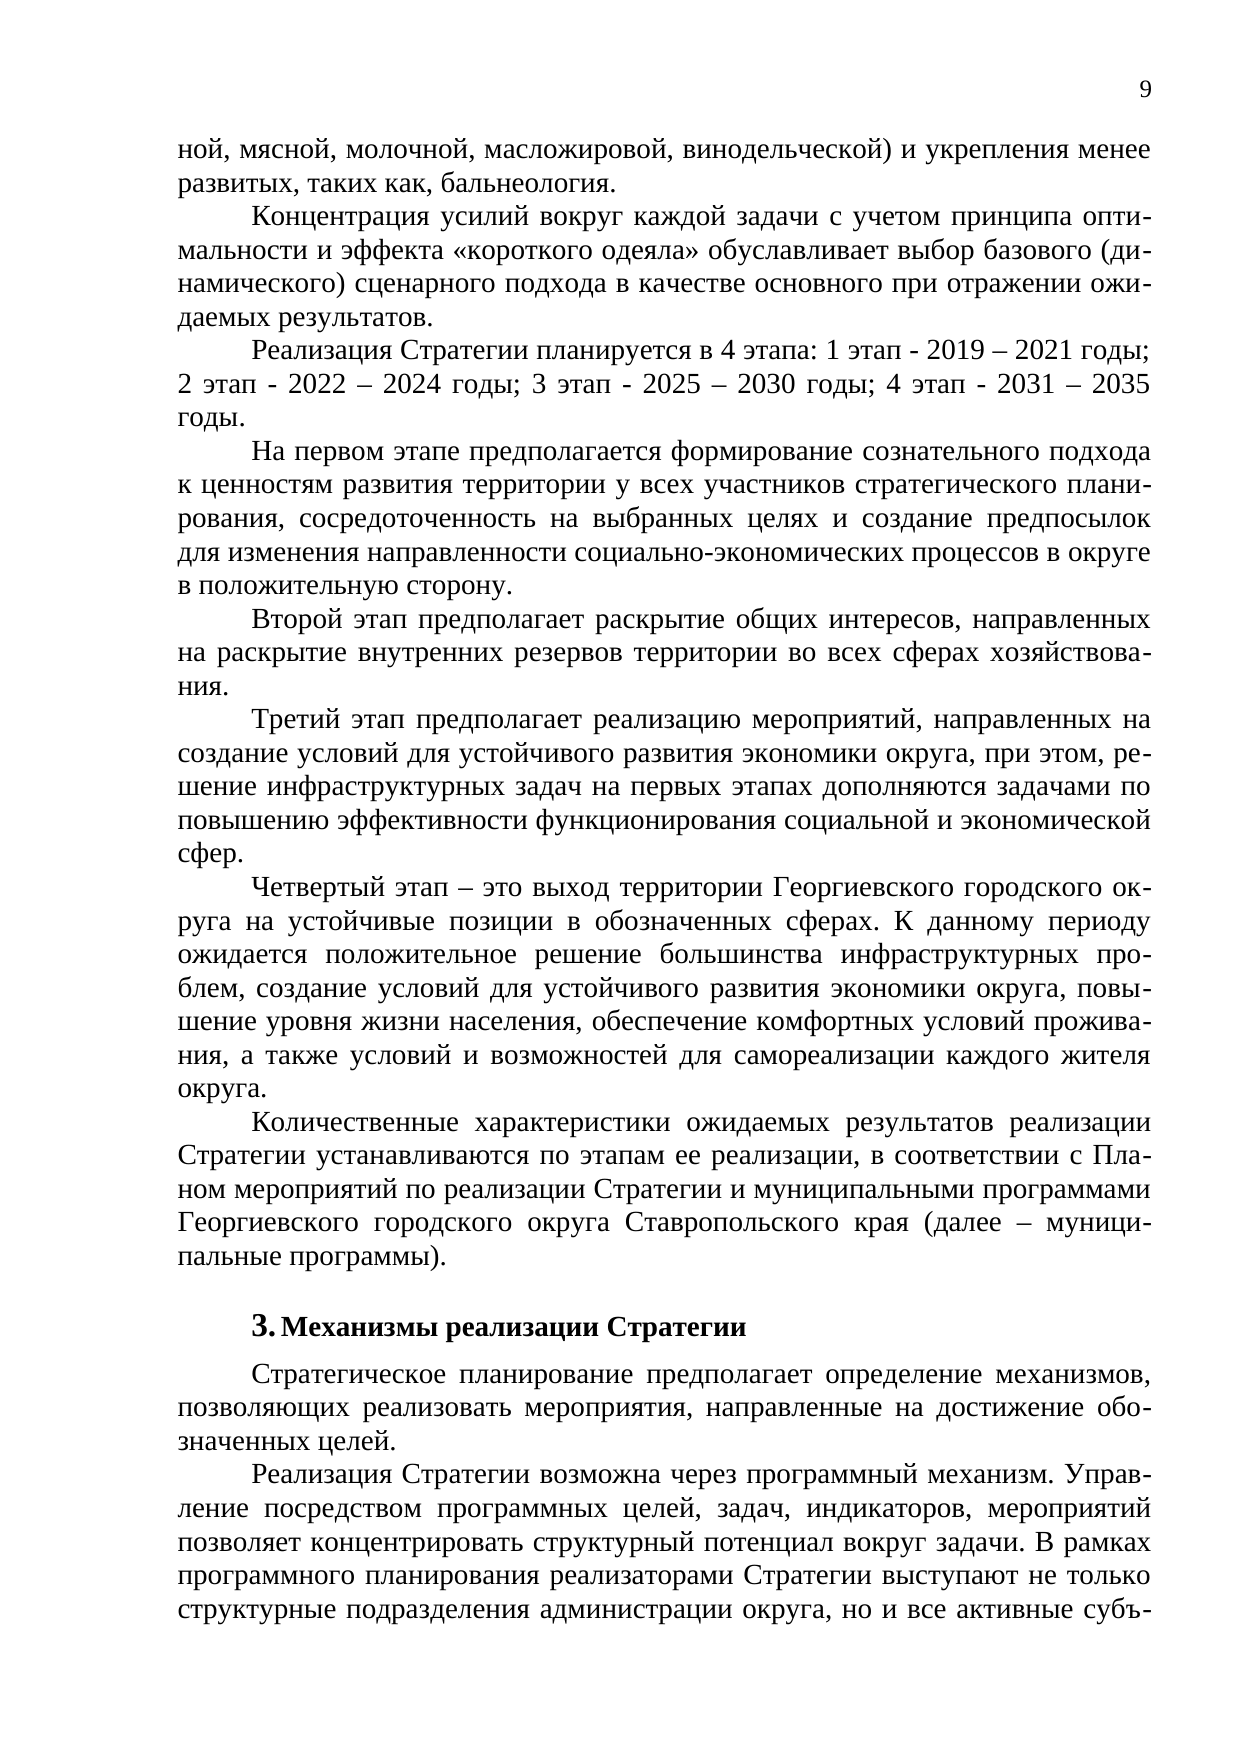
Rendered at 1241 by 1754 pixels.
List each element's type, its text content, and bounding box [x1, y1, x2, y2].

text Реализация Стратегии планируется в 4 этапа: 1 этап - 2019 – 2021 годы; 2 этап - 2022 – 2024 годы; 3 этап - 2025 – 2030 годы; 4 этап - 2031 – 2035 годы. [177, 332, 1152, 433]
text Четвертый этап – это выход территории Георгиевского городского округа на устойчивые позиции в обозначенных сферах. К данному периоду ожидается положительное решение большинства инфраструктурных проблем, создание условий для устойчивого развития экономики округа, повышение уровня жизни населения, обеспечение комфортных условий проживания, а также условий и возможностей для самореализации каждого жителя округа. [177, 869, 1152, 1104]
text Стратегическое планирование предполагает определение механизмов, позволяющих реализовать мероприятия, направленные на достижение обозначенных целей. [177, 1356, 1152, 1457]
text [177, 1457, 1152, 1624]
text Концентрация усилий вокруг каждой задачи с учетом принципа оптимальности и эффекта «короткого одеяла» обуславливает выбор базового (динамического) сценарного подхода в качестве основного при отражении ожидаемых результатов. [177, 198, 1152, 332]
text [177, 131, 1152, 198]
text Второй этап предполагает раскрытие общих интересов, направленных на раскрытие внутренних резервов территории во всех сферах хозяйствования. [177, 601, 1152, 701]
list Механизмы реализации Стратегии [177, 1305, 1152, 1343]
text На первом этапе предполагается формирование сознательного подхода к ценностям развития территории у всех участников стратегического планирования, сосредоточенность на выбранных целях и создание предпосылок для изменения направленности социально-экономических процессов в округе в положительную сторону. [177, 433, 1152, 601]
text Количественные характеристики ожидаемых результатов реализации Стратегии устанавливаются по этапам ее реализации, в соответствии с Планом мероприятий по реализации Стратегии и муниципальными программами Георгиевского городского округа Ставропольского края (далее – муниципальные программы). [177, 1104, 1152, 1272]
text Третий этап предполагает реализацию мероприятий, направленных на создание условий для устойчивого развития экономики округа, при этом, решение инфраструктурных задач на первых этапах дополняются задачами по повышению эффективности функционирования социальной и экономической сфер. [177, 701, 1152, 869]
